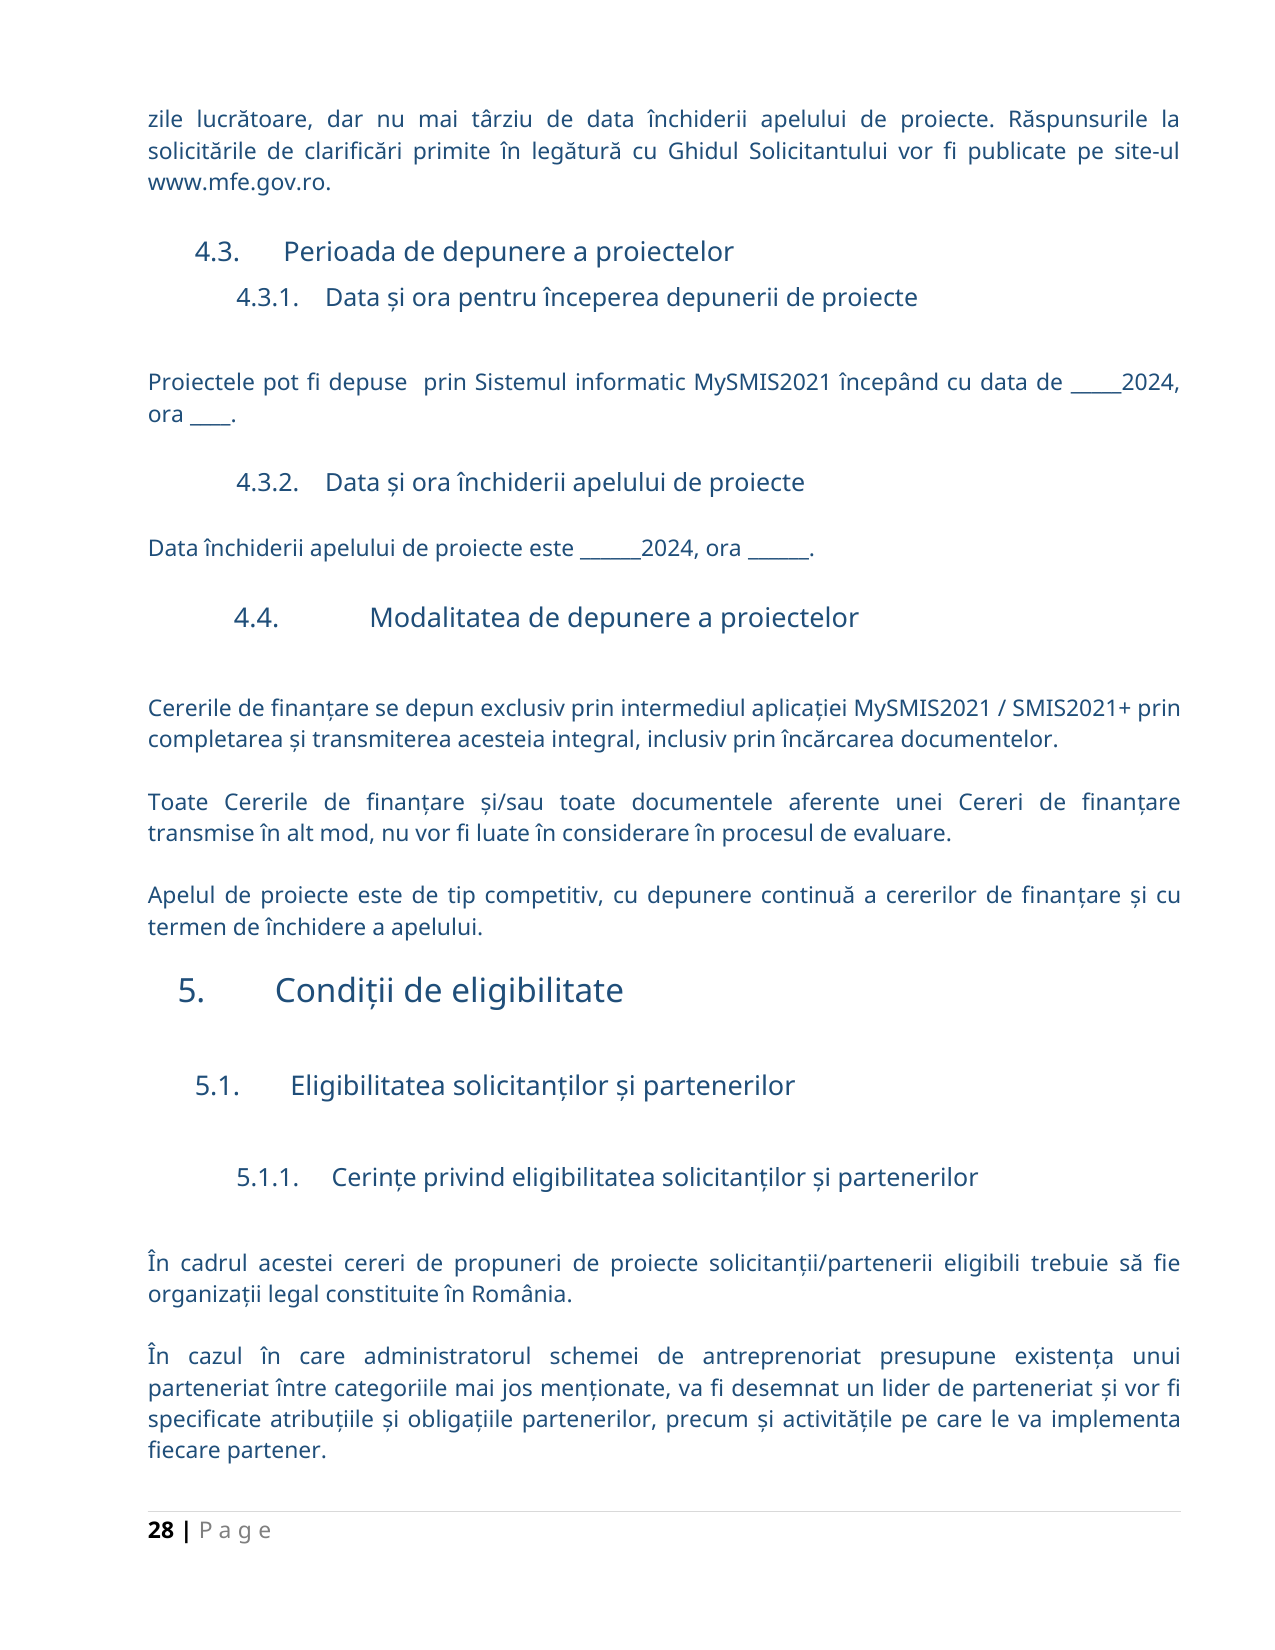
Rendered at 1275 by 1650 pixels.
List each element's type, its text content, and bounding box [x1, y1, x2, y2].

subtitle Data şi ora pentru începerea depunerii de proiecte [236, 279, 1181, 313]
subtitle 4.4. Modalitatea de depunere a proiectelor [207, 599, 1181, 636]
text Proiectele pot fi depuse prin Sistemul informatic MySMIS2021 începând cu data de _____2024, ora ____. [148, 366, 1181, 429]
text Toate Cererile de finanțare și/sau toate documentele aferente unei Cereri de finanțare transmise în alt mod, nu vor fi luate în considerare în procesul de evaluare. [148, 786, 1181, 848]
text Apelul de proiecte este de tip competitiv, cu depunere continuă a cererilor de finanțare și cu termen de închidere a apelului. [148, 879, 1181, 942]
text Cererile de finanțare se depun exclusiv prin intermediul aplicației MySMIS2021 / SMIS2021+ prin completarea și transmiterea acesteia integral, inclusiv prin încărcarea documentelor. [148, 692, 1181, 754]
text În cadrul acestei cereri de propuneri de proiecte solicitanții/partenerii eligibili trebuie să fie organizaţii legal constituite în România. [148, 1246, 1181, 1309]
subtitle Perioada de depunere a proiectelor [194, 233, 1181, 269]
text În cazul în care administratorul schemei de antreprenoriat presupune existența unui parteneriat între categoriile mai jos menționate, va fi desemnat un lider de parteneriat și vor fi specificate atribuțiile și obligațiile partenerilor, precum și activitățile pe care le va implementa fiecare partener. [148, 1340, 1181, 1465]
subtitle Eligibilitatea solicitanţilor şi partenerilor [194, 1066, 1181, 1103]
subtitle Condiţii de eligibilitate [177, 967, 1181, 1012]
subtitle Cerinţe privind eligibilitatea solicitanţilor şi partenerilor [236, 1159, 1181, 1193]
subtitle Data şi ora închiderii apelului de proiecte [236, 464, 1181, 498]
text Data închiderii apelului de proiecte este ______2024, ora ______. [148, 532, 1181, 563]
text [148, 103, 1181, 197]
